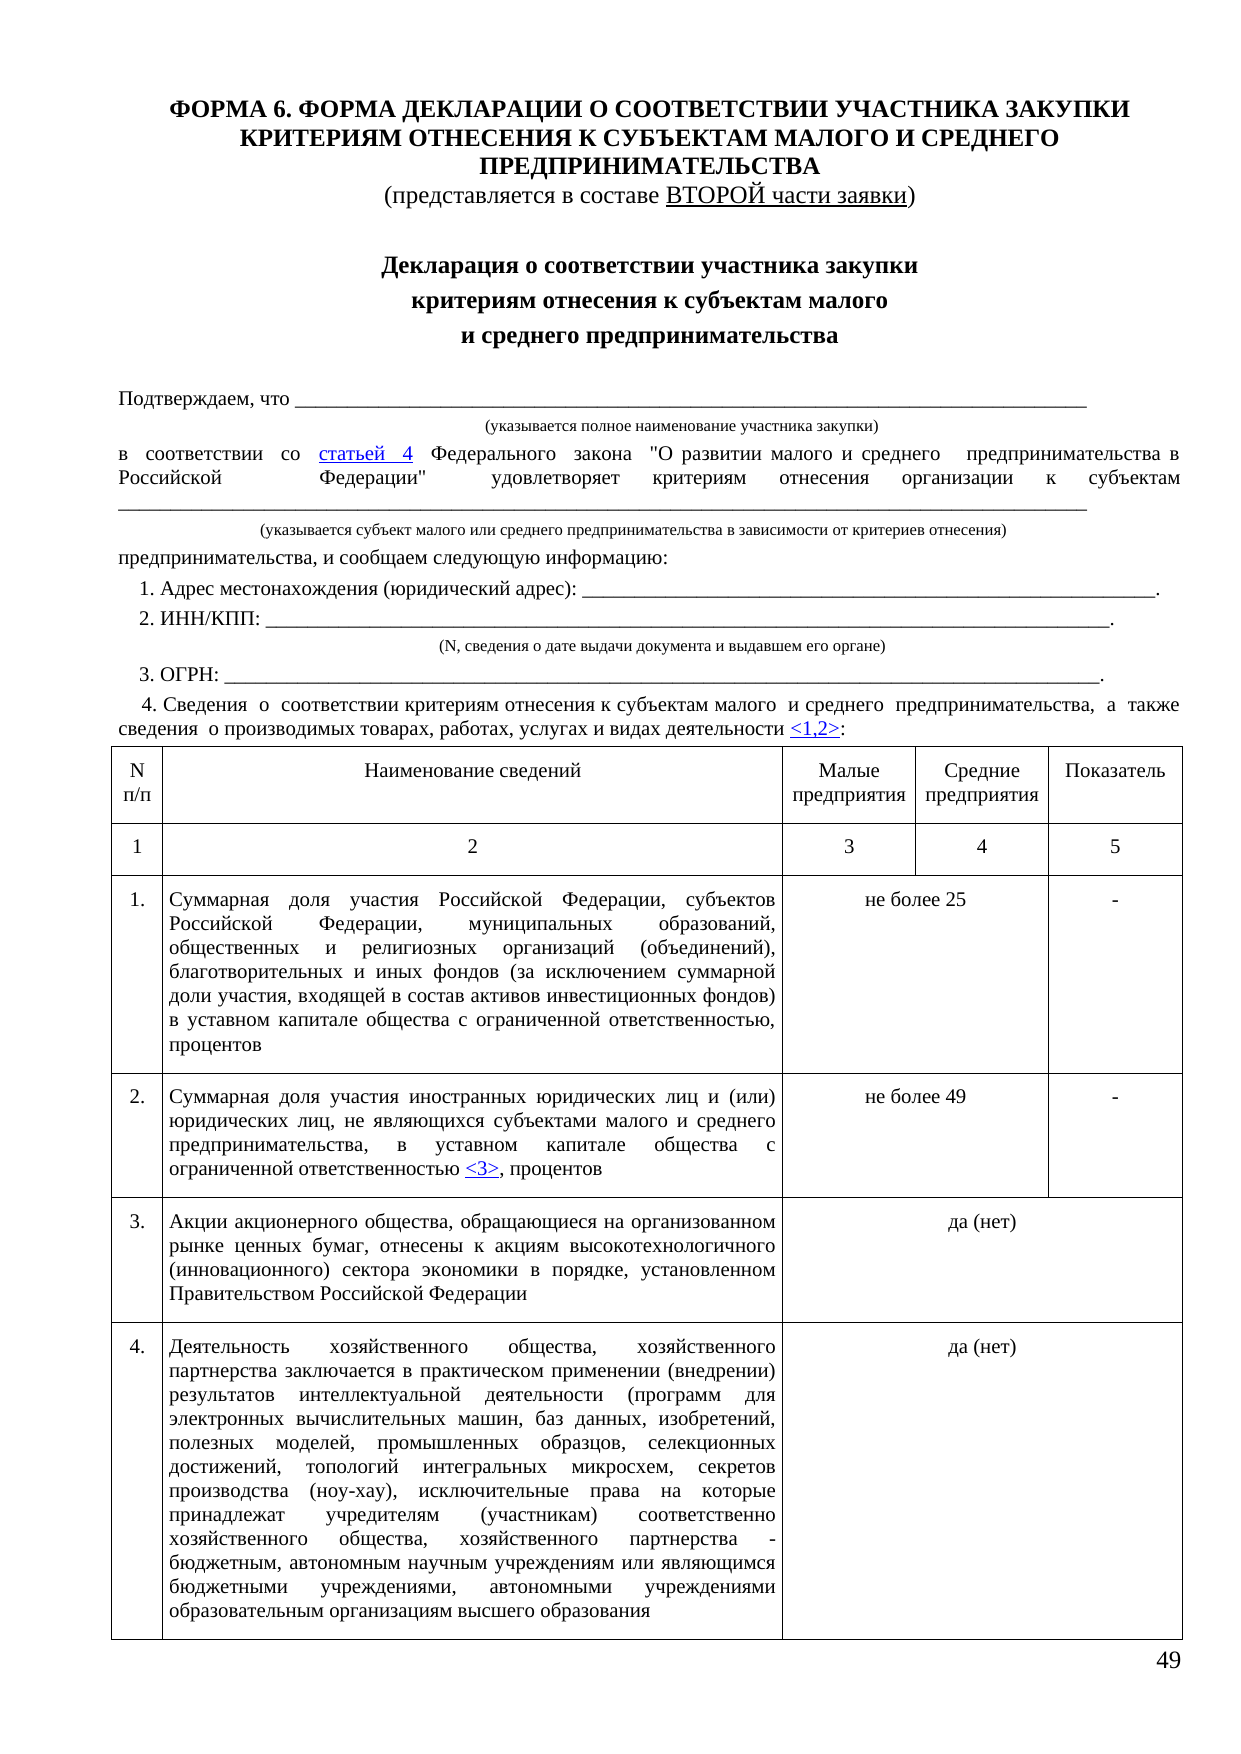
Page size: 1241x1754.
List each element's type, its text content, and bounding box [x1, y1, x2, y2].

text предпринимательства, и сообщаем следующую информацию: [118, 545, 1181, 569]
table_cell 4 [916, 824, 1048, 875]
table_cell 3. [112, 1198, 162, 1322]
table_cell не более 49 [783, 1074, 1048, 1197]
text 2. ИНН/КПП: _________________________________________________________________________________. [118, 606, 1181, 630]
table_header Наименование сведений [163, 747, 782, 823]
text (указывается полное наименование участника закупки) [118, 416, 1181, 435]
table_cell - [1049, 876, 1182, 1072]
text (представляется в составе ВТОРОЙ части заявки) [118, 180, 1181, 209]
text 3. ОГРН: ____________________________________________________________________________________. [118, 661, 1181, 686]
table_cell 1 [112, 824, 162, 875]
table_cell 4. [112, 1323, 162, 1639]
text Декларация о соответствии участника закупки [118, 250, 1181, 279]
text и среднего предпринимательства [118, 320, 1181, 349]
table_cell 5 [1049, 824, 1182, 875]
table_cell да (нет) [783, 1323, 1182, 1639]
table_header Малые предприятия [783, 747, 915, 823]
text Подтверждаем, что ____________________________________________________________________________ [118, 386, 1181, 409]
text 4. Сведения о соответствии критериям отнесения к субъектам малого и среднего предпринимательства, а также сведения о производимых товарах, работах, услугах и видах деятельности <1,2>: [118, 692, 1181, 740]
text в соответствии со статьей 4 Федерального закона "О развитии малого и среднего предпринимательства в Российской Федерации" удовлетворяет критериям отнесения организации к субъектам _____________________________________________________________________________________________ [118, 441, 1181, 513]
table_cell не более 25 [783, 876, 1048, 1072]
table_cell Суммарная доля участия Российской Федерации, субъектов Российской Федерации, муниципальных образований, общественных и религиозных организаций (объединений), благотворительных и иных фондов (за исключением суммарной доли участия, входящей в состав активов инвестиционных фондов) в уставном капитале общества с ограниченной ответственностью, процентов [163, 876, 782, 1072]
text критериям отнесения к субъектам малого [118, 285, 1181, 314]
table_header Средние предприятия [916, 747, 1048, 823]
text (указывается субъект малого или среднего предпринимательства в зависимости от критериев отнесения) [118, 520, 1181, 539]
table_cell Деятельность хозяйственного общества, хозяйственного партнерства заключается в практическом применении (внедрении) результатов интеллектуальной деятельности (программ для электронных вычислительных машин, баз данных, изобретений, полезных моделей, промышленных образцов, селекционных достижений, топологий интегральных микросхем, секретов производства (ноу-хау), исключительные права на которые принадлежат учредителям (участникам) соответственно хозяйственного общества, хозяйственного партнерства - бюджетным, автономным научным учреждениям или являющимся бюджетными учреждениями, автономными учреждениями образовательным организациям высшего образования [163, 1323, 782, 1639]
text (N, сведения о дате выдачи документа и выдавшем его органе) [118, 636, 1181, 655]
table_cell - [1049, 1074, 1182, 1197]
table_cell 1. [112, 876, 162, 1072]
table_cell да (нет) [783, 1198, 1182, 1322]
table_header N п/п [112, 747, 162, 823]
table_cell 3 [783, 824, 915, 875]
table_header Показатель [1049, 747, 1182, 823]
text ФОРМА 6. ФОРМА ДЕКЛАРАЦИИ О СООТВЕТСТВИИ УЧАСТНИКА ЗАКУПКИ КРИТЕРИЯМ ОТНЕСЕНИЯ К СУБЪЕКТАМ МАЛОГО И СРЕДНЕГО ПРЕДПРИНИМАТЕЛЬСТВА [118, 94, 1181, 180]
table_cell Акции акционерного общества, обращающиеся на организованном рынке ценных бумаг, отнесены к акциям высокотехнологичного (инновационного) сектора экономики в порядке, установленном Правительством Российской Федерации [163, 1198, 782, 1322]
table_cell Суммарная доля участия иностранных юридических лиц и (или) юридических лиц, не являющихся субъектами малого и среднего предпринимательства, в уставном капитале общества с ограниченной ответственностью <3>, процентов [163, 1074, 782, 1197]
text 1. Адрес местонахождения (юридический адрес): _______________________________________________________. [118, 575, 1181, 599]
table_cell 2 [163, 824, 782, 875]
table_cell 2. [112, 1074, 162, 1197]
